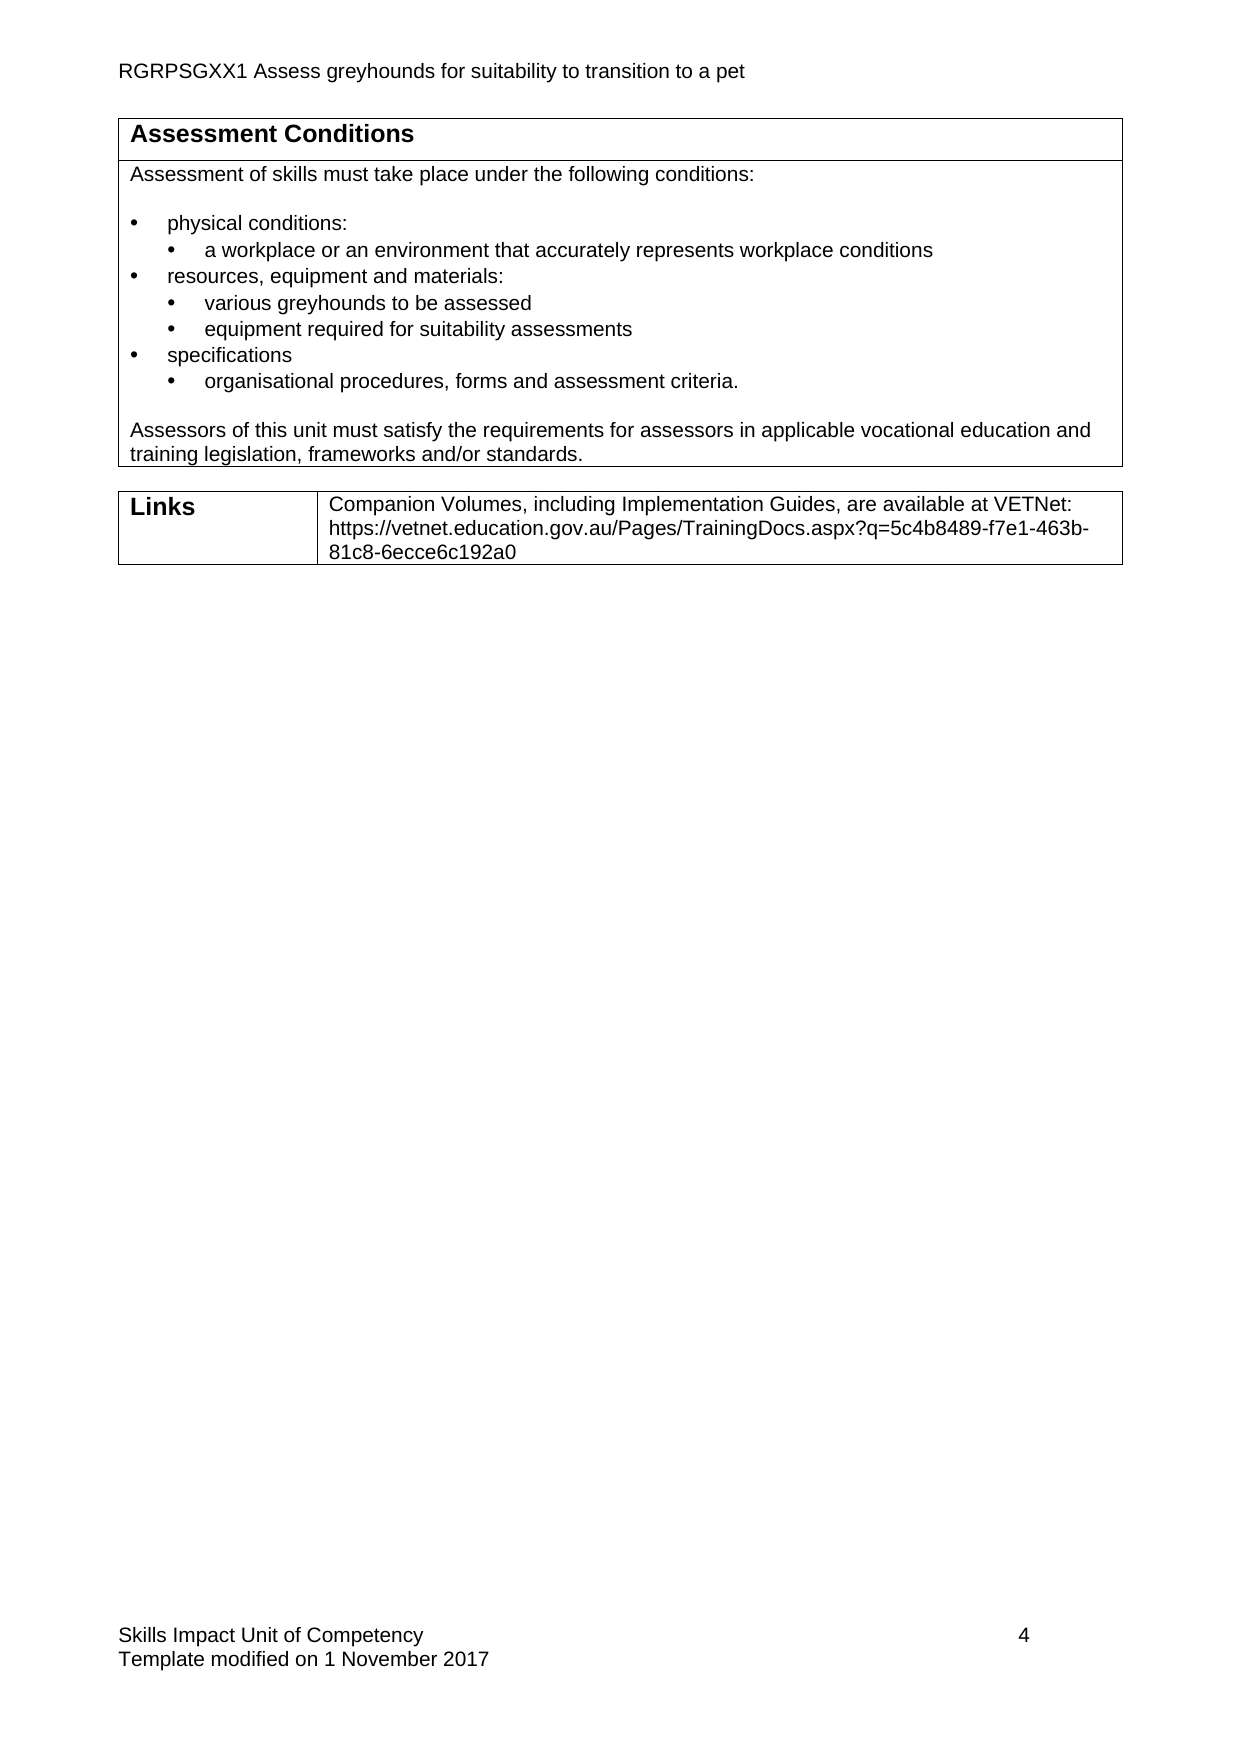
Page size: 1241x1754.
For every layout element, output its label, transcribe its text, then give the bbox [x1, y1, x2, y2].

table_header Links [119, 492, 317, 564]
table_header Companion Volumes, including Implementation Guides, are available at VETNet: https://vetnet.education.gov.au/Pages/TrainingDocs.aspx?q=5c4b8489-f7e1-463b-81c8-6ecce6c192a0 [318, 492, 1122, 564]
table_header Assessment Conditions [119, 119, 1122, 160]
table_cell Assessment of skills must take place under the following conditions: physical conditions: a workplace or an environment that accurately represents workplace conditions resources, equipment and materials: various greyhounds to be assessed equipment required for suitability assessments specifications organisational procedures, forms and assessment criteria. Assessors of this unit must satisfy the requirements for assessors in applicable vocational education and training legislation, frameworks and/or standards. [119, 161, 1122, 466]
